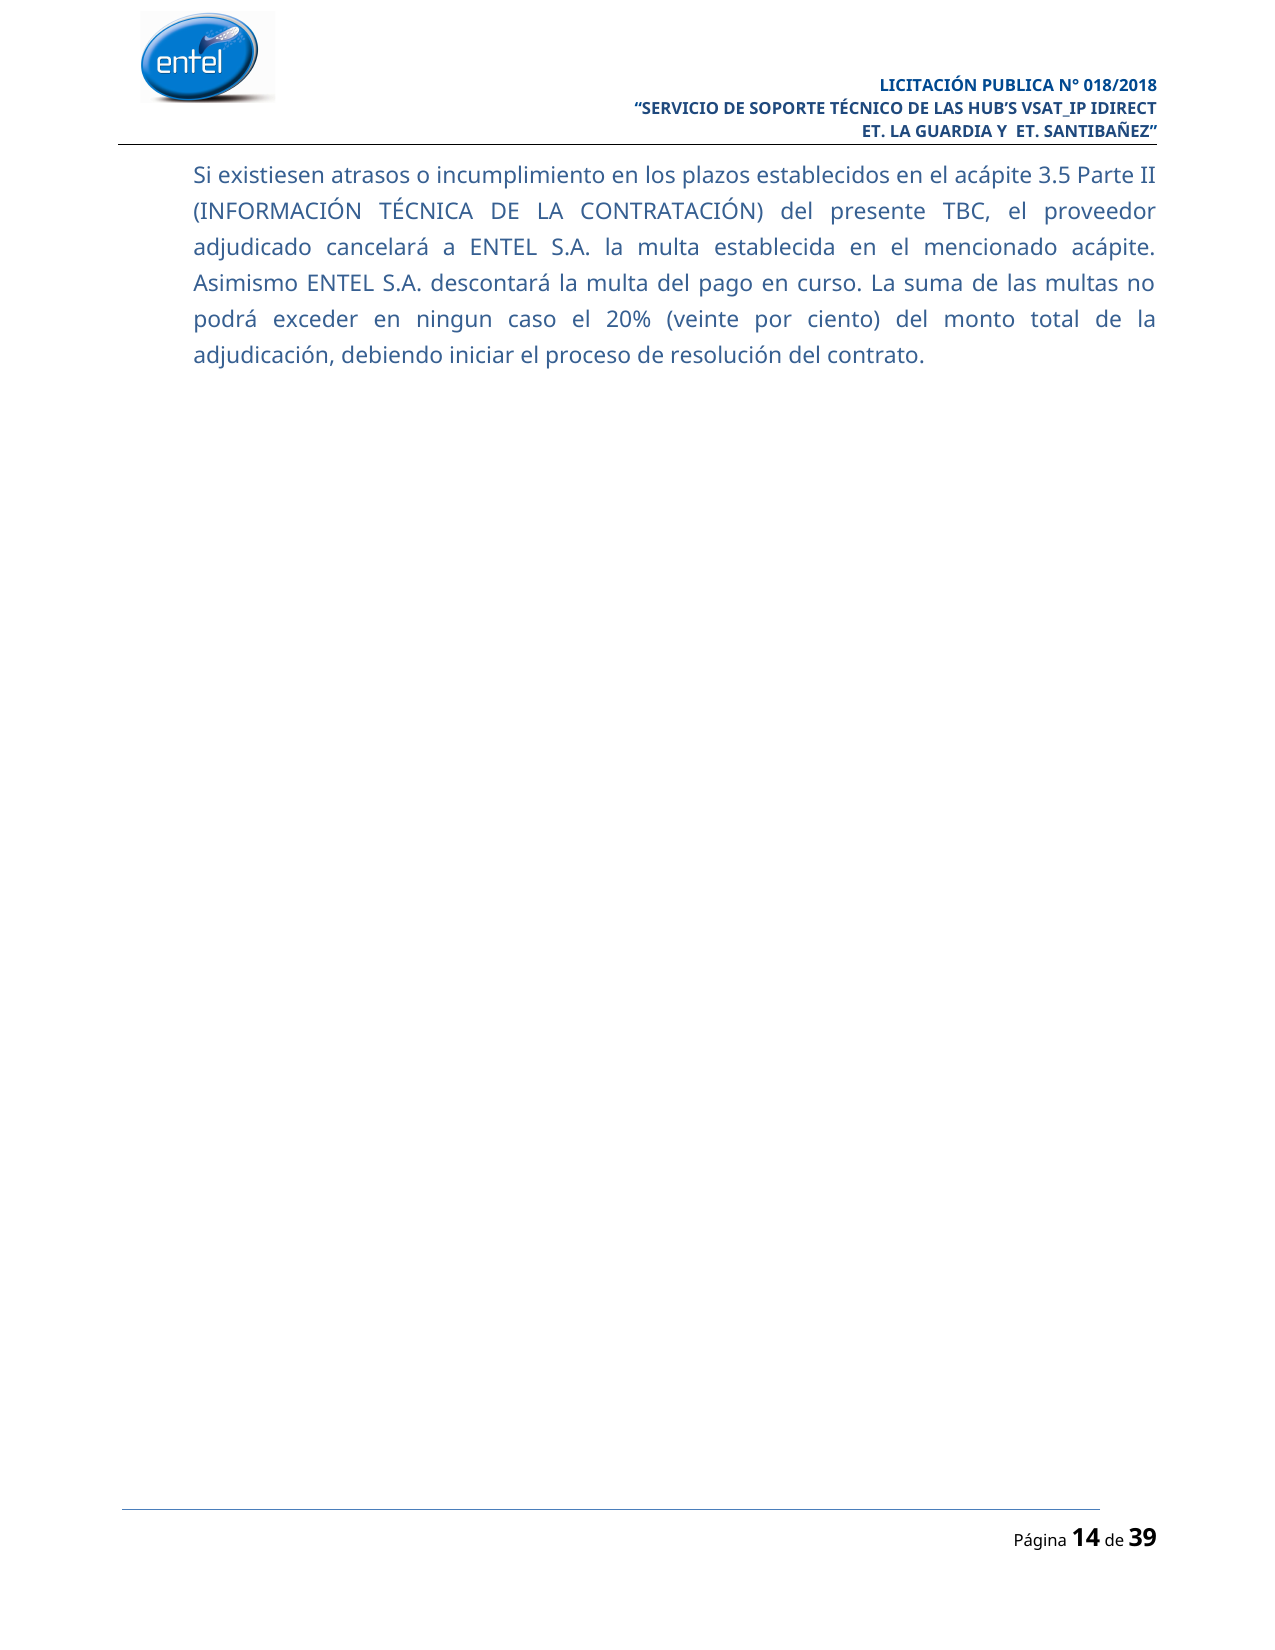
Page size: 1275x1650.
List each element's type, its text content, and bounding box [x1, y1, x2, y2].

picture [140, 11, 276, 103]
text Si existiesen atrasos o incumplimiento en los plazos establecidos en el acápite 3.5 Parte II (INFORMACIÓN TÉCNICA DE LA CONTRATACIÓN) del presente TBC, el proveedor adjudicado cancelará a ENTEL S.A. la multa establecida en el mencionado acápite. Asimismo ENTEL S.A. descontará la multa del pago en curso. La suma de las multas no podrá exceder en ningun caso el 20% (veinte por ciento) del monto total de la adjudicación, debiendo iniciar el proceso de resolución del contrato. [193, 159, 1157, 370]
